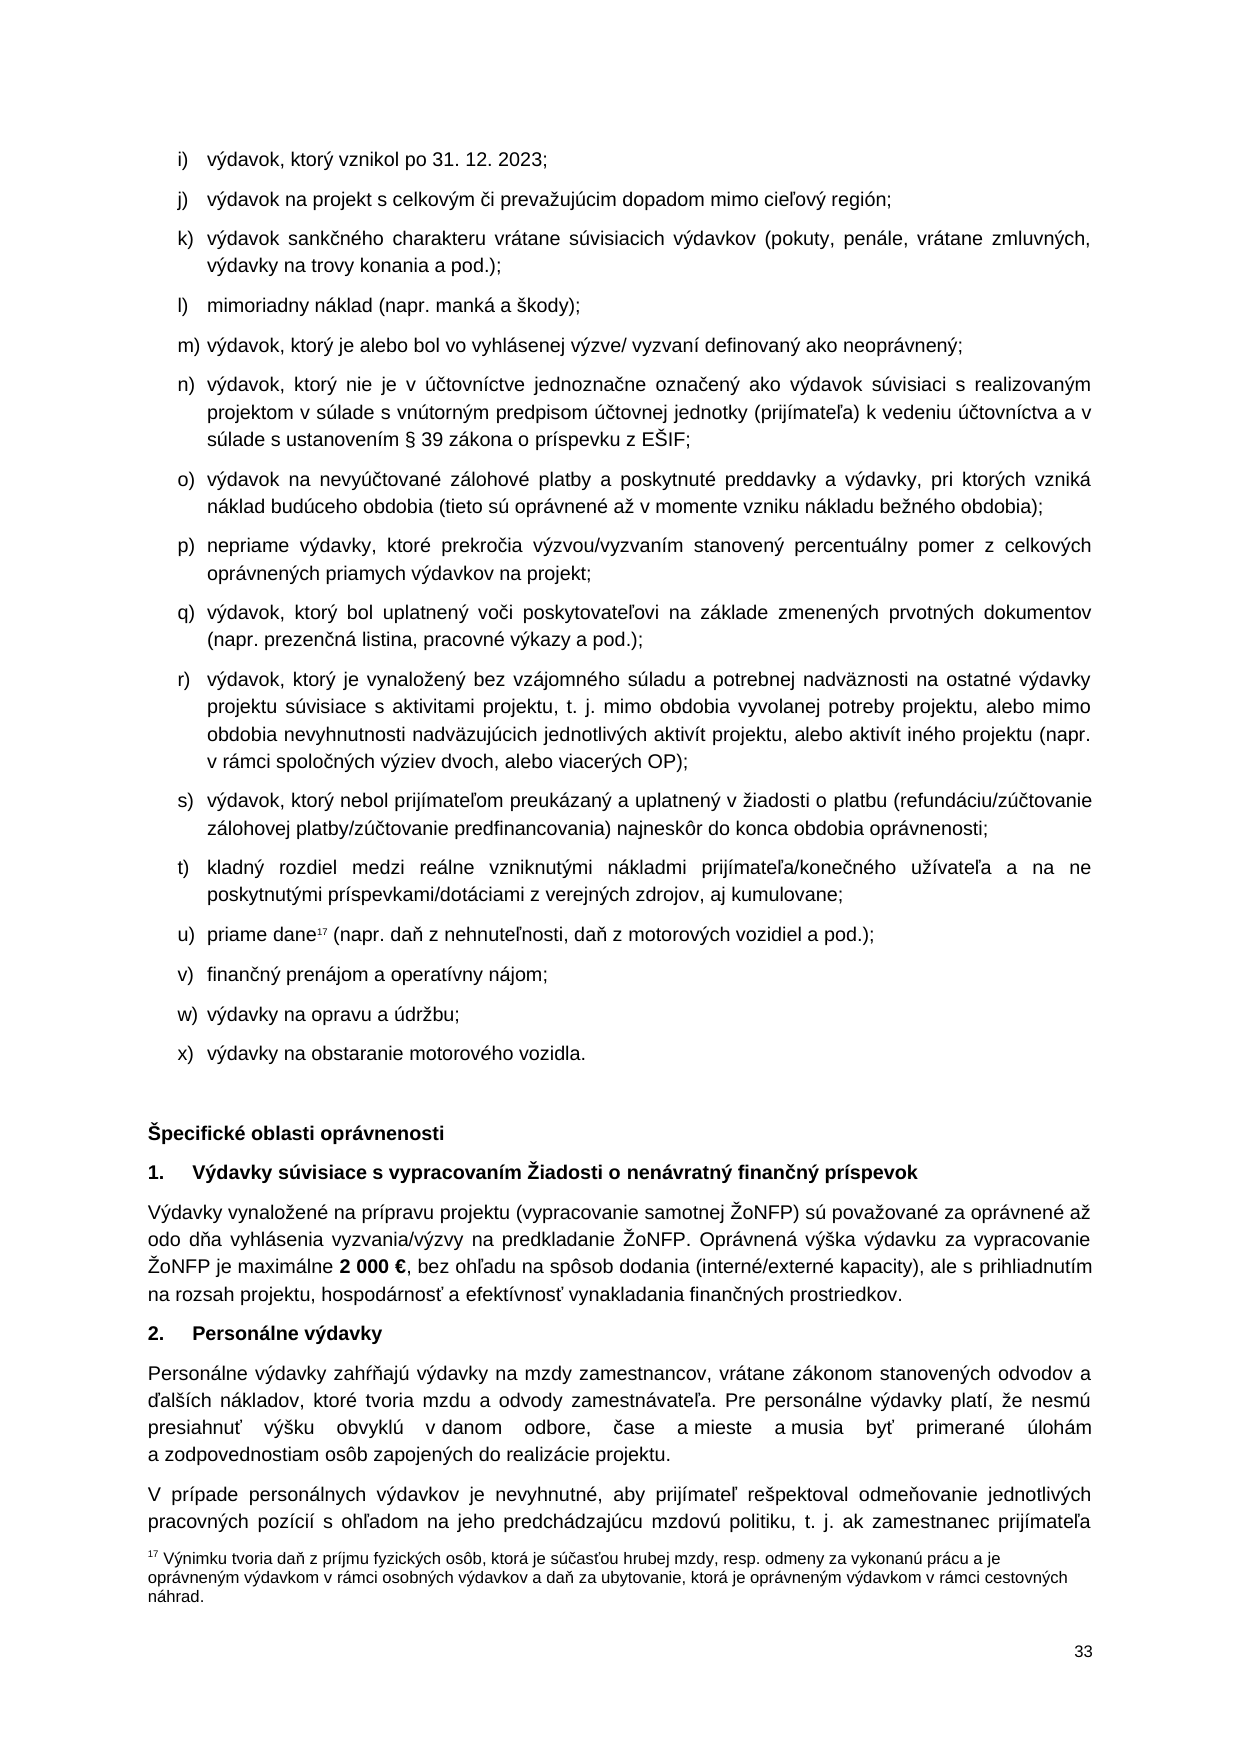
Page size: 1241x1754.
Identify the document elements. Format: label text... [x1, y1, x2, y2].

list priame dane (napr. daň z nehnuteľnosti, daň z motorových vozidiel a pod.); [177, 923, 1092, 946]
list kladný rozdiel medzi reálne vzniknutými nákladmi prijímateľa/konečného užívateľa a na ne poskytnutými príspevkami/dotáciami z verejných zdrojov, aj kumulovane; [177, 856, 1092, 906]
list Personálne výdavky [148, 1322, 1092, 1345]
list výdavok na nevyúčtované zálohové platby a poskytnuté preddavky a výdavky, pri ktorých vzniká náklad budúceho obdobia (tieto sú oprávnené až v momente vzniku nákladu bežného obdobia); [177, 467, 1092, 517]
list výdavok, ktorý vznikol po 31. 12. 2023; [177, 148, 1092, 170]
list výdavok na projekt s celkovým či prevažujúcim dopadom mimo cieľový región; [177, 187, 1092, 210]
list výdavky na obstaranie motorového vozidla. [177, 1042, 1092, 1065]
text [148, 1483, 1092, 1533]
list výdavok sankčného charakteru vrátane súvisiacich výdavkov (pokuty, penále, vrátane zmluvných, výdavky na trovy konania a pod.); [177, 227, 1092, 277]
list mimoriadny náklad (napr. manká a škody); [177, 294, 1092, 317]
text Špecifické oblasti oprávnenosti [148, 1121, 1092, 1144]
text Personálne výdavky zahŕňajú výdavky na mzdy zamestnancov, vrátane zákonom stanovených odvodov a ďalších nákladov, ktoré tvoria mzdu a odvody zamestnávateľa. Pre personálne výdavky platí, že nesmú presiahnuť výšku obvyklú v danom odbore, čase a mieste a musia byť primerané úlohám a zodpovednostiam osôb zapojených do realizácie projektu. [148, 1362, 1092, 1466]
list výdavok, ktorý bol uplatnený voči poskytovateľovi na základe zmenených prvotných dokumentov (napr. prezenčná listina, pracovné výkazy a pod.); [177, 601, 1092, 651]
list výdavok, ktorý nie je v účtovníctve jednoznačne označený ako výdavok súvisiaci s realizovaným projektom v súlade s vnútorným predpisom účtovnej jednotky (prijímateľa) k vedeniu účtovníctva a v súlade s ustanovením § 39 zákona o príspevku z EŠIF; [177, 373, 1092, 450]
list Výdavky súvisiace s vypracovaním Žiadosti o nenávratný finančný príspevok [148, 1161, 1092, 1184]
list výdavok, ktorý je vynaložený bez vzájomného súladu a potrebnej nadväznosti na ostatné výdavky projektu súvisiace s aktivitami projektu, t. j. mimo obdobia vyvolanej potreby projektu, alebo mimo obdobia nevyhnutnosti nadväzujúcich jednotlivých aktivít projektu, alebo aktivít iného projektu (napr. v rámci spoločných výziev dvoch, alebo viacerých OP); [177, 668, 1092, 772]
list výdavok, ktorý je alebo bol vo vyhlásenej výzve/ vyzvaní definovaný ako neoprávnený; [177, 334, 1092, 356]
text Výdavky vynaložené na prípravu projektu (vypracovanie samotnej ŽoNFP) sú považované za oprávnené až odo dňa vyhlásenia vyzvania/výzvy na predkladanie ŽoNFP. Oprávnená výška výdavku za vypracovanie ŽoNFP je maximálne 2 000 €, bez ohľadu na spôsob dodania (interné/externé kapacity), ale s prihliadnutím na rozsah projektu, hospodárnosť a efektívnosť vynakladania finančných prostriedkov. [148, 1201, 1092, 1305]
list výdavok, ktorý nebol prijímateľom preukázaný a uplatnený v žiadosti o platbu (refundáciu/zúčtovanie zálohovej platby/zúčtovanie predfinancovania) najneskôr do konca obdobia oprávnenosti; [177, 789, 1092, 839]
list finančný prenájom a operatívny nájom; [177, 963, 1092, 985]
list nepriame výdavky, ktoré prekročia výzvou/vyzvaním stanovený percentuálny pomer z celkových oprávnených priamych výdavkov na projekt; [177, 534, 1092, 584]
list výdavky na opravu a údržbu; [177, 1002, 1092, 1025]
